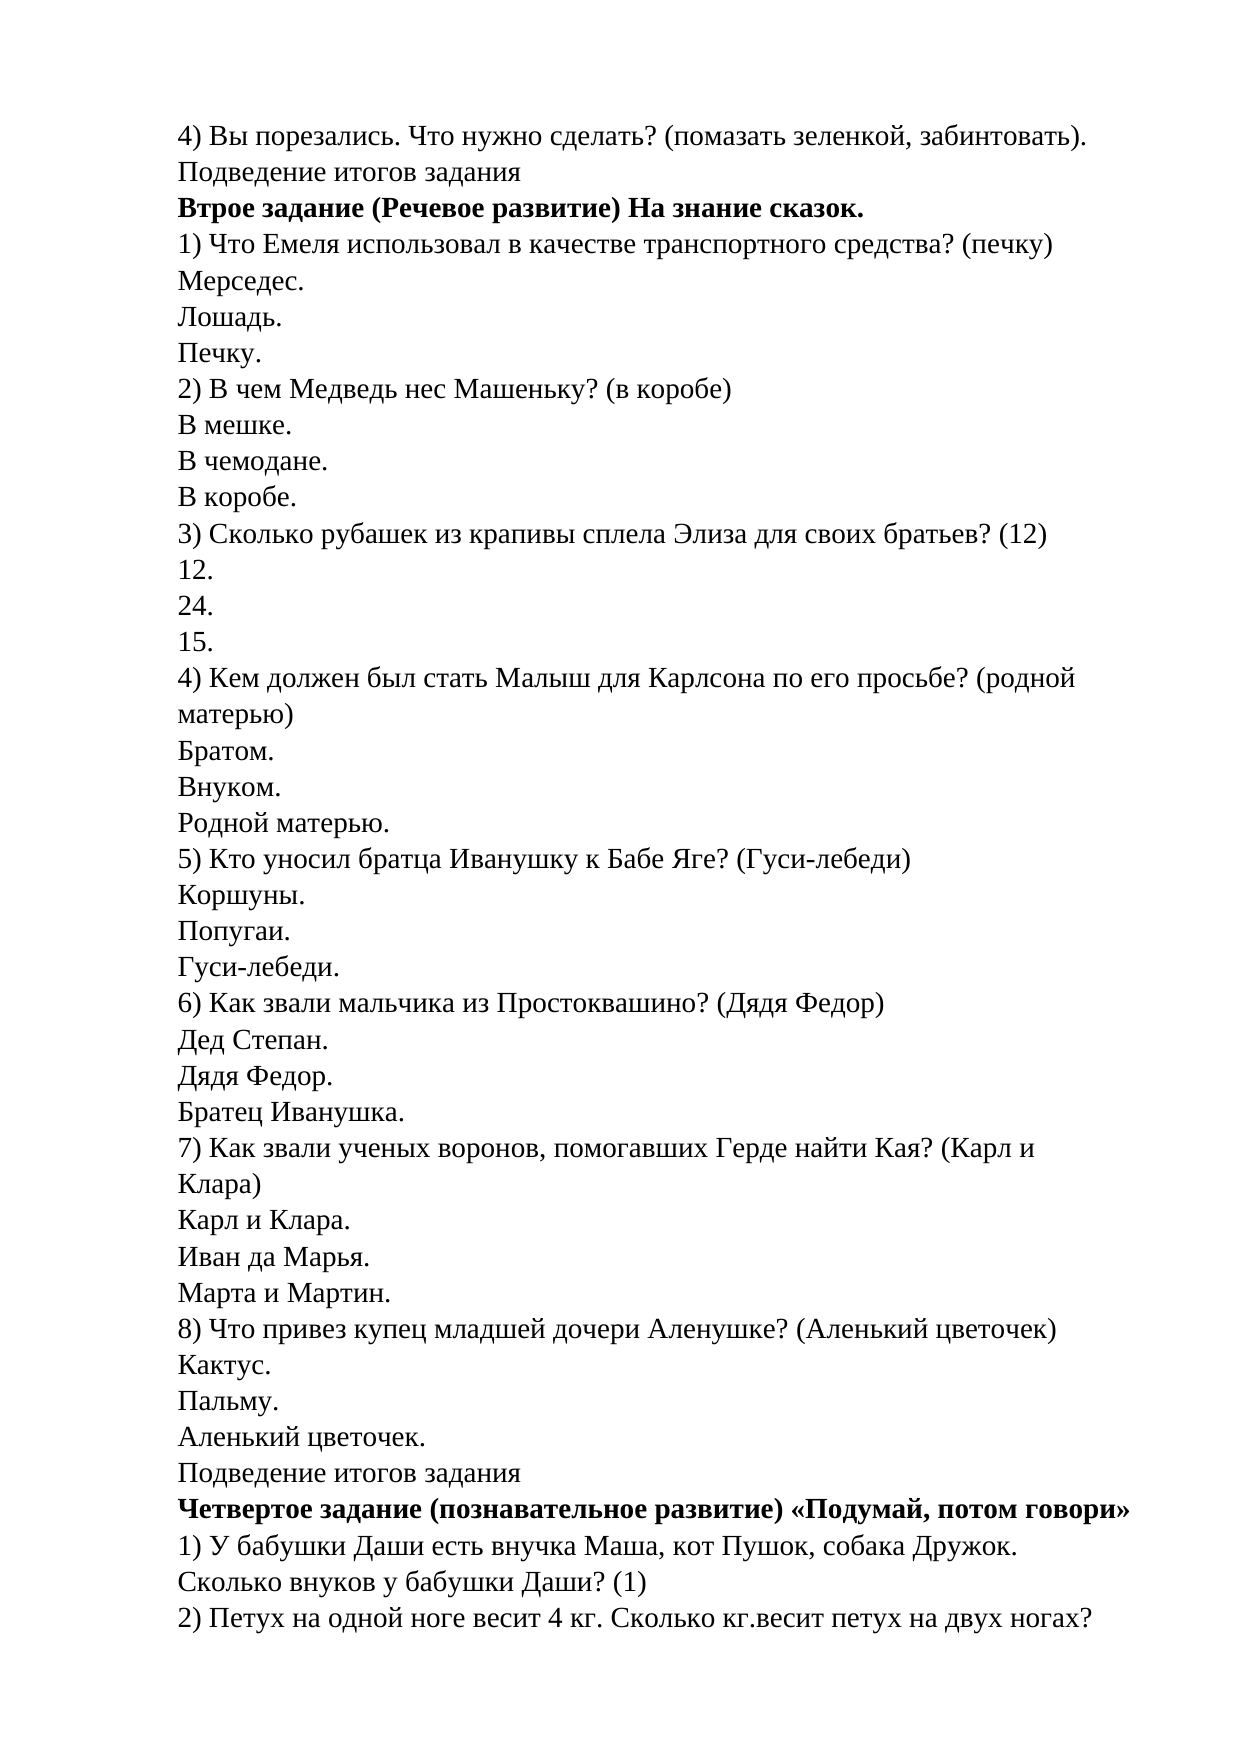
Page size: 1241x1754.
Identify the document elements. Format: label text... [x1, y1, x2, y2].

text 8) Что привез купец младшей дочери Аленушке? (Аленький цветочек) [177, 1311, 1152, 1344]
text Четвертое задание (познавательное развитие) «Подумай, потом говори» [177, 1492, 1152, 1525]
text В коробе. [177, 479, 1152, 513]
text Гуси-лебеди. [177, 949, 1152, 983]
text В чемодане. [177, 443, 1152, 477]
text Коршуны. [177, 877, 1152, 911]
text Втрое задание (Речевое развитие) На знание сказок. [177, 190, 1152, 224]
text Иван да Марья. [177, 1239, 1152, 1272]
text Карл и Клара. [177, 1202, 1152, 1236]
text Сколько внуков у бабушки Даши? (1) [177, 1564, 1152, 1597]
text 3) Сколько рубашек из крапивы сплела Элиза для своих братьев? (12) [177, 516, 1152, 549]
text Подведение итогов задания [177, 1456, 1152, 1489]
text Марта и Мартин. [177, 1275, 1152, 1308]
text Подведение итогов задания [177, 154, 1152, 188]
text 2) В чем Медведь нес Машеньку? (в коробе) [177, 371, 1152, 405]
text Родной матерью. [177, 805, 1152, 838]
text Дед Степан. [177, 1022, 1152, 1055]
text 12. [177, 552, 1152, 585]
text 6) Как звали мальчика из Простоквашино? (Дядя Федор) [177, 986, 1152, 1019]
text Братец Иванушка. [177, 1094, 1152, 1128]
text Мерседес. [177, 263, 1152, 296]
text 1) Что Емеля использовал в качестве транспортного средства? (печку) [177, 227, 1152, 260]
text Клара) [177, 1166, 1152, 1200]
text 24. [177, 588, 1152, 622]
text 4) Вы порезались. Что нужно сделать? (помазать зеленкой, забинтовать). [177, 118, 1152, 152]
text матерью) [177, 696, 1152, 730]
text 7) Как звали ученых воронов, помогавших Герде найти Кая? (Карл и [177, 1130, 1152, 1164]
text Внуком. [177, 769, 1152, 802]
text 4) Кем должен был стать Малыш для Карлсона по его просьбе? (родной [177, 660, 1152, 694]
text 2) Петух на одной ноге весит 4 кг. Сколько кг.весит петух на двух ногах? [177, 1600, 1152, 1634]
text Дядя Федор. [177, 1058, 1152, 1091]
text 1) У бабушки Даши есть внучка Маша, кот Пушок, собака Дружок. [177, 1528, 1152, 1561]
text Пальму. [177, 1383, 1152, 1417]
text Печку. [177, 335, 1152, 368]
text Кактус. [177, 1347, 1152, 1381]
text 5) Кто уносил братца Иванушку к Бабе Яге? (Гуси-лебеди) [177, 841, 1152, 874]
text Попугаи. [177, 913, 1152, 947]
text Лошадь. [177, 299, 1152, 332]
text Аленький цветочек. [177, 1419, 1152, 1453]
text 15. [177, 624, 1152, 658]
text В мешке. [177, 407, 1152, 441]
text Братом. [177, 733, 1152, 766]
